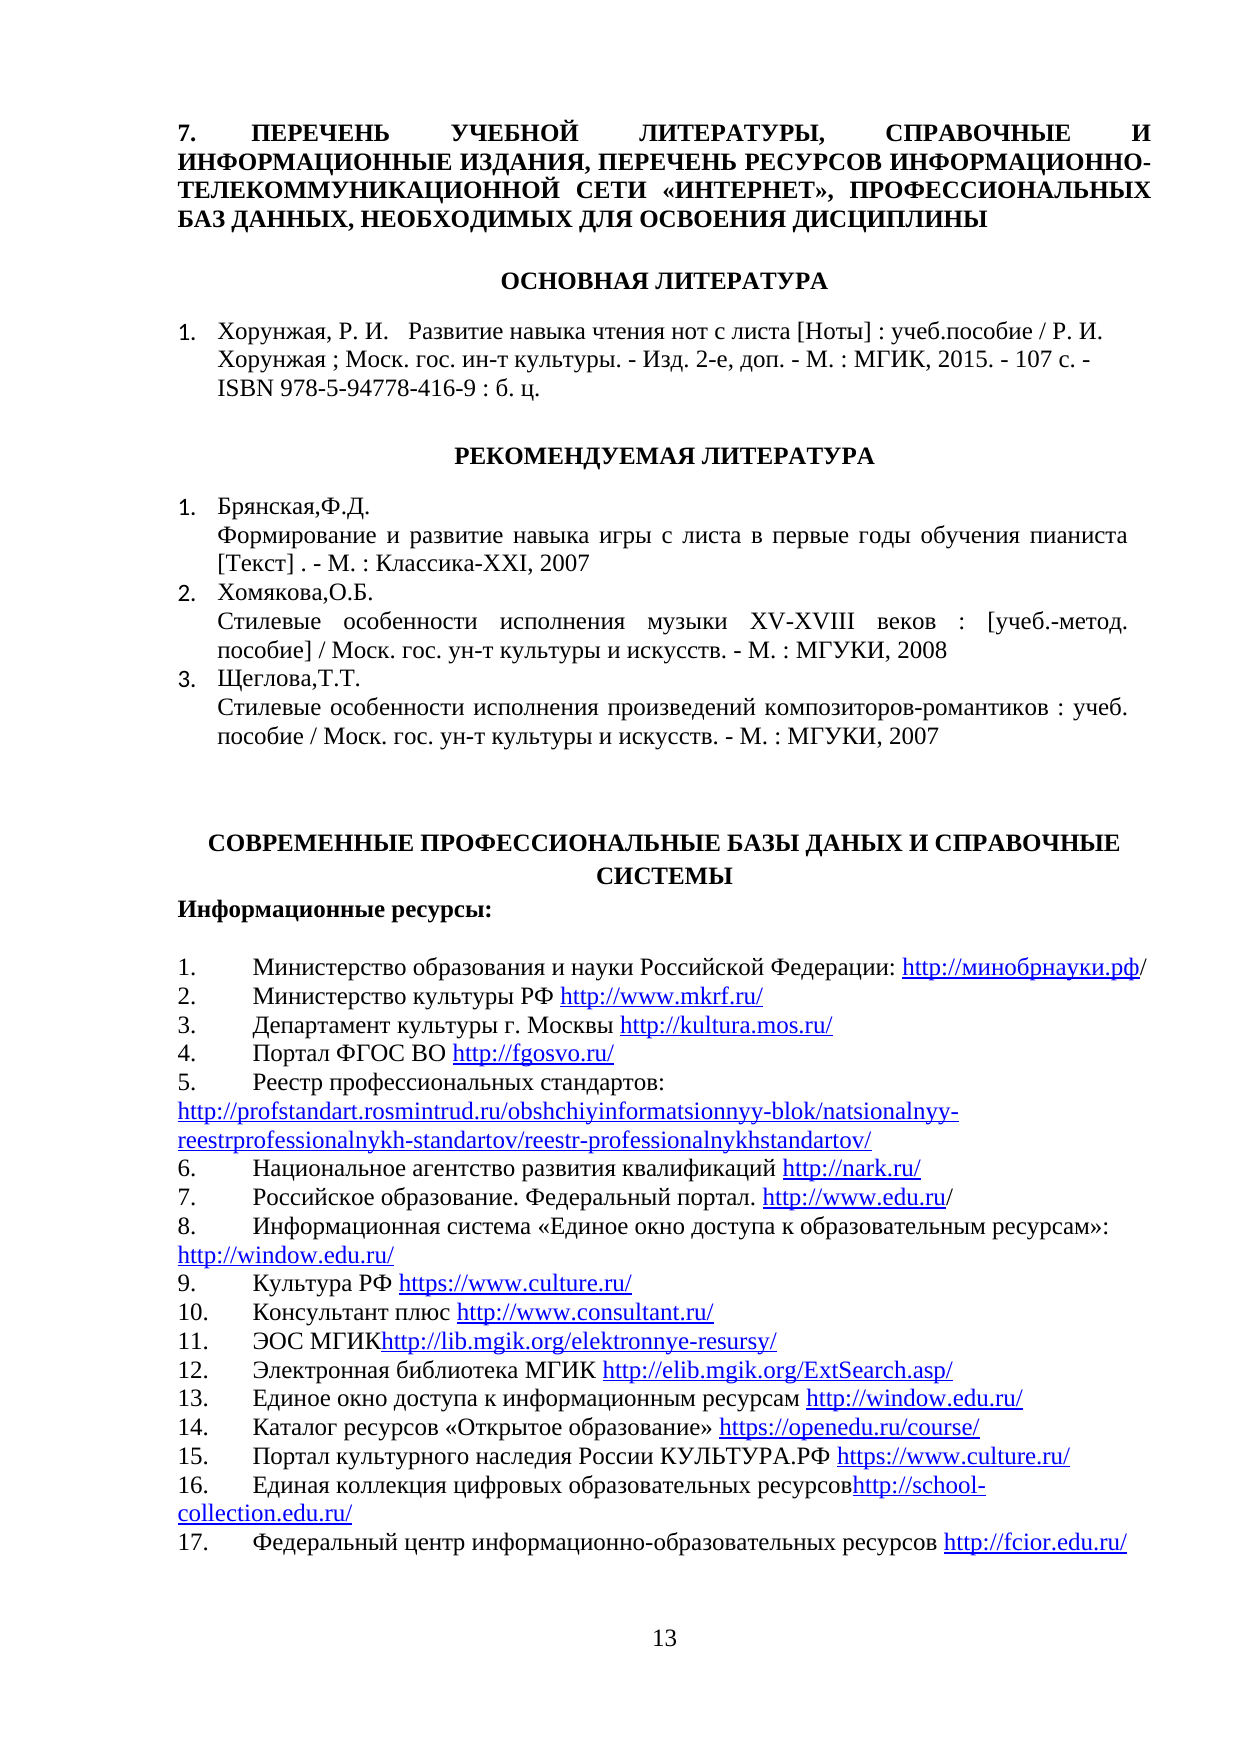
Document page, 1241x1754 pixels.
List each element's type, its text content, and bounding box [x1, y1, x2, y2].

subtitle ПЕРЕЧЕНЬ УЧЕБНОЙ ЛИТЕРАТУРЫ, СПРАВОЧНЫЕ И ИНФОРМАЦИОННЫЕ ИЗДАНИЯ, ПЕРЕЧЕНЬ РЕСУРСОВ ИНФОРМАЦИОННО-ТЕЛЕКОММУНИКАЦИОННОЙ СЕТИ «ИНТЕРНЕТ», ПРОФЕССИОНАЛЬНЫХ БАЗ ДАННЫХ, НЕОБХОДИМЫХ ДЛЯ ОСВОЕНИЯ ДИСЦИПЛИНЫ [177, 118, 1152, 233]
list Портал культурного наследия России КУЛЬТУРА.РФ https://www.culture.ru/ [177, 1441, 1152, 1470]
text РЕКОМЕНДУЕМАЯ ЛИТЕРАТУРА [177, 441, 1152, 470]
list Министерство образования и науки Российской Федерации: http://минобрнауки.рф/ [177, 952, 1152, 981]
list Консультант плюс http://www.consultant.ru/ [177, 1297, 1152, 1326]
text Информационные ресурсы: [177, 894, 1152, 923]
list ЭОС МГИКhttp://lib.mgik.org/elektronnye-resursy/ [177, 1326, 1152, 1355]
table_header [166, 491, 206, 577]
table_cell [166, 577, 206, 663]
list Культура РФ https://www.culture.ru/ [177, 1268, 1152, 1297]
list Департамент культуры г. Москвы http://kultura.mos.ru/ [177, 1010, 1152, 1038]
text ОСНОВНАЯ ЛИТЕРАТУРА [177, 266, 1152, 295]
list Федеральный центр информационно-образовательных ресурсов http://fcior.edu.ru/ [177, 1527, 1152, 1556]
list Министерство культуры РФ http://www.mkrf.ru/ [177, 981, 1152, 1010]
list Реестр профессиональных стандартов: http://profstandart.rosmintrud.ru/obshchiyinformatsionnyy-blok/natsionalnyy-reestrprofessionalnykh-standartov/reestr-professionalnykhstandartov/ [177, 1067, 1152, 1153]
list Единое окно доступа к информационным ресурсам http://window.edu.ru/ [177, 1383, 1152, 1412]
list СОВРЕМЕННЫЕ ПРОФЕССИОНАЛЬНЫЕ БАЗЫ ДАНЫХ И СПРАВОЧНЫЕ СИСТЕМЫ [177, 828, 1152, 890]
list Национальное агентство развития квалификаций http://nark.ru/ [177, 1153, 1152, 1182]
list Каталог ресурсов «Открытое образование» https://openedu.ru/course/ [177, 1412, 1152, 1441]
table_cell Щеглова,Т.Т. Стилевые особенности исполнения произведений композиторов-романтиков : учеб. пособие / Моск. гос. ун-т культуры и искусств. - М. : МГУКИ, 2007 [206, 664, 1140, 778]
table_header [166, 316, 206, 402]
list Портал ФГОС ВО http://fgosvo.ru/ [177, 1038, 1152, 1067]
table_header Брянская,Ф.Д. Формирование и развитие навыка игры с листа в первые годы обучения пианиста [Текст] . - М. : Классика-ХХI, 2007 [206, 491, 1140, 577]
list Российское образование. Федеральный портал. http://www.edu.ru/ [177, 1182, 1152, 1211]
list Единая коллекция цифровых образовательных ресурсовhttp://school-collection.edu.ru/ [177, 1470, 1152, 1527]
table_header Хорунжая, Р. И. Развитие навыка чтения нот с листа [Ноты] : учеб.пособие / Р. И. Хорунжая ; Моск. гос. ин-т культуры. - Изд. 2-е, доп. - М. : МГИК, 2015. - 107 с. - ISBN 978-5-94778-416-9 : б. ц. [206, 316, 1140, 402]
list Информационная система «Единое окно доступа к образовательным ресурсам»: http://window.edu.ru/ [177, 1211, 1152, 1268]
table_cell [166, 664, 206, 778]
table_cell Хомякова,О.Б. Стилевые особенности исполнения музыки XV-XVIII веков : [учеб.-метод. пособие] / Моск. гос. ун-т культуры и искусств. - М. : МГУКИ, 2008 [206, 577, 1140, 663]
list Электронная библиотека МГИК http://elib.mgik.org/ExtSearch.asp/ [177, 1355, 1152, 1383]
